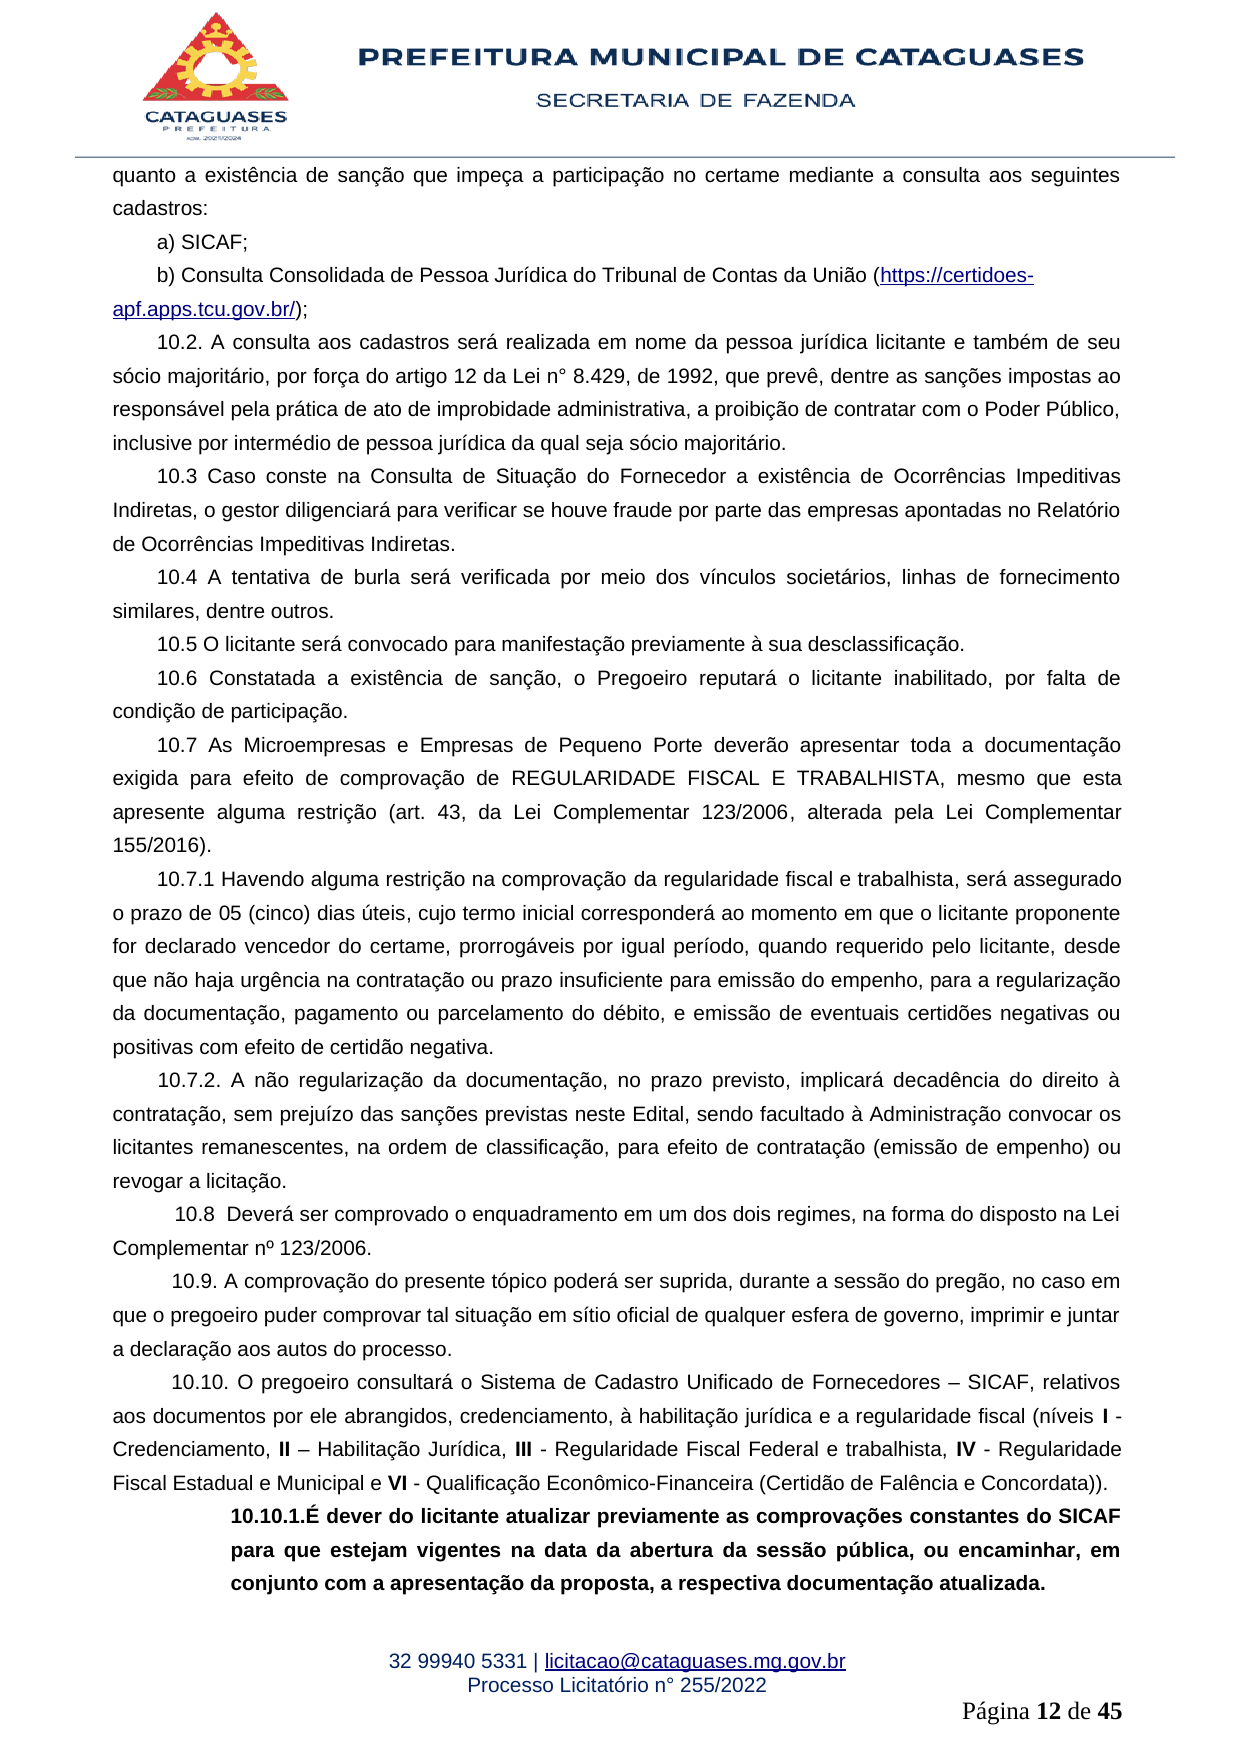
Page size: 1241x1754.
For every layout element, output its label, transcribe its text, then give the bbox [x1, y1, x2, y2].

list 10.4 A tentativa de burla será verificada por meio dos vínculos societários, linhas de fornecimento similares, dentre outros. [112, 565, 1122, 622]
text 10.7 As Microempresas e Empresas de Pequeno Porte deverão apresentar toda a documentação exigida para efeito de comprovação de REGULARIDADE FISCAL E TRABALHISTA, mesmo que esta apresente alguma restrição (art. 43, da Lei Complementar 123/2006, alterada pela Lei Complementar 155/2016). [112, 733, 1122, 857]
text 10.7.1 Havendo alguma restrição na comprovação da regularidade fiscal e trabalhista, será assegurado o prazo de 05 (cinco) dias úteis, cujo termo inicial corresponderá ao momento em que o licitante proponente for declarado vencedor do certame, prorrogáveis por igual período, quando requerido pelo licitante, desde que não haja urgência na contratação ou prazo insuficiente para emissão do empenho, para a regularização da documentação, pagamento ou parcelamento do débito, e emissão de eventuais certidões negativas ou positivas com efeito de certidão negativa. [112, 867, 1122, 1058]
text 10.10.1.É dever do licitante atualizar previamente as comprovações constantes do SICAF para que estejam vigentes na data da abertura da sessão pública, ou encaminhar, em conjunto com a apresentação da proposta, a respectiva documentação atualizada. [230, 1504, 1122, 1595]
text 10.6 Constatada a existência de sanção, o Pregoeiro reputará o licitante inabilitado, por falta de condição de participação. [112, 666, 1122, 723]
text a declaração aos autos do processo. [112, 1336, 1122, 1360]
list 10.3 Caso conste na Consulta de Situação do Fornecedor a existência de Ocorrências Impeditivas Indiretas, o gestor diligenciará para verificar se houve fraude por parte das empresas apontadas no Relatório de Ocorrências Impeditivas Indiretas. [112, 464, 1122, 555]
text 10.10. O pregoeiro consultará o Sistema de Cadastro Unificado de Fornecedores – SICAF, relativos aos documentos por ele abrangidos, credenciamento, à habilitação jurídica e a regularidade fiscal (níveis I - Credenciamento, II – Habilitação Jurídica, III - Regularidade Fiscal Federal e trabalhista, IV - Regularidade Fiscal Estadual e Municipal e VI - Qualificação Econômico-Financeira (Certidão de Falência e Concordata)). [112, 1370, 1122, 1494]
text 10.5 O licitante será convocado para manifestação previamente à sua desclassificação. [112, 632, 1122, 656]
text 10.8 Deverá ser comprovado o enquadramento em um dos dois regimes, na forma do disposto na Lei Complementar nº 123/2006. [112, 1202, 1122, 1260]
text a) SICAF; [112, 229, 1122, 253]
text b) Consulta Consolidada de Pessoa Jurídica do Tribunal de Contas da União (https://certidoes-apf.apps.tcu.gov.br/); [112, 263, 1122, 321]
text 10.2. A consulta aos cadastros será realizada em nome da pessoa jurídica licitante e também de seu sócio majoritário, por força do artigo 12 da Lei n° 8.429, de 1992, que prevê, dentre as sanções impostas ao responsável pela prática de ato de improbidade administrativa, a proibição de contratar com o Poder Público, inclusive por intermédio de pessoa jurídica da qual seja sócio majoritário. [112, 330, 1122, 455]
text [112, 162, 1122, 220]
picture [75, 0, 1175, 185]
text 10.9. A comprovação do presente tópico poderá ser suprida, durante a sessão do pregão, no caso em que o pregoeiro puder comprovar tal situação em sítio oficial de qualquer esfera de governo, imprimir e juntar [112, 1269, 1122, 1327]
text 10.7.2. A não regularização da documentação, no prazo previsto, implicará decadência do direito à contratação, sem prejuízo das sanções previstas neste Edital, sendo facultado à Administração convocar os licitantes remanescentes, na ordem de classificação, para efeito de contratação (emissão de empenho) ou revogar a licitação. [112, 1068, 1122, 1193]
